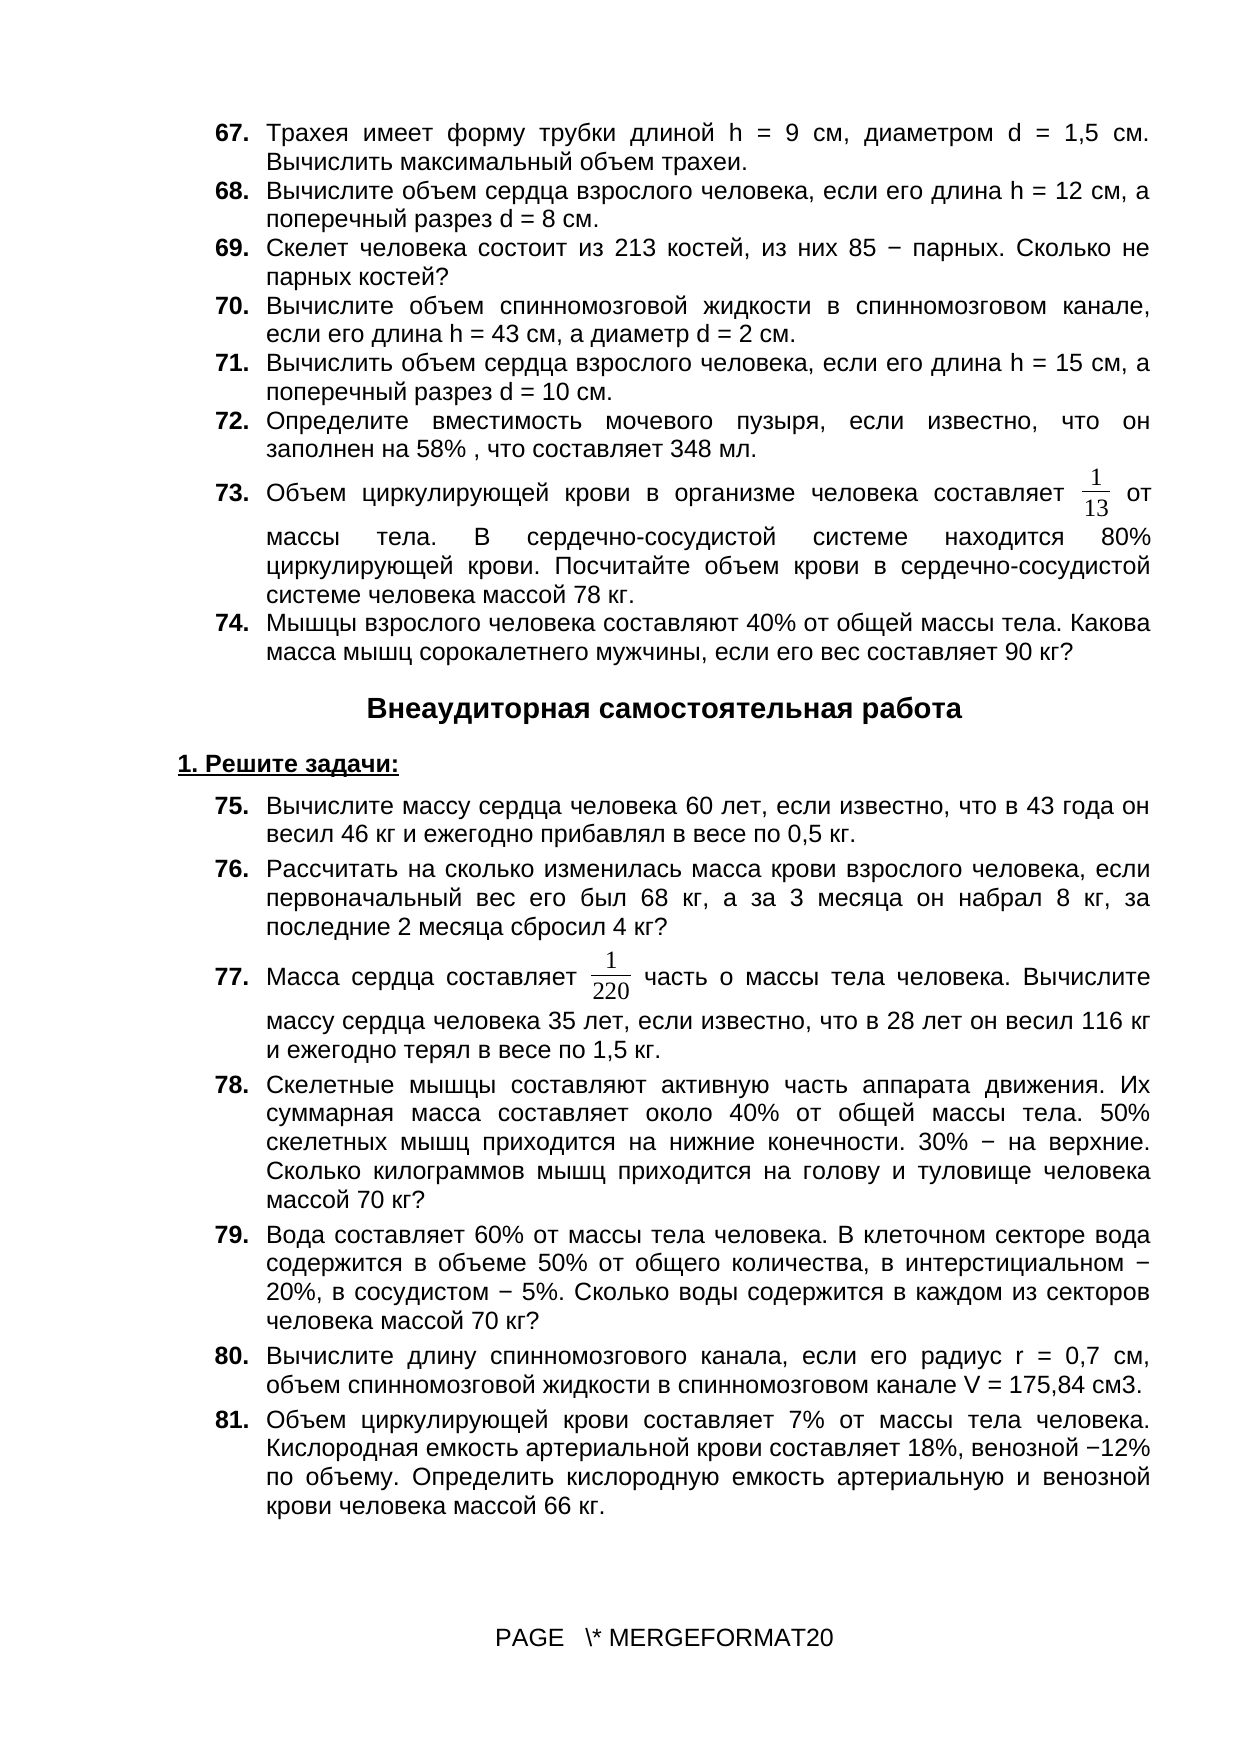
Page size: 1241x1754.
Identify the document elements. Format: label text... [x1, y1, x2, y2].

list Рассчитать на сколько изменилась масса крови взрослого человека, если первоначальный вес его был , а за 3 месяца он набрал , за последние 2 месяца сбросил ? [214, 854, 1152, 941]
list Вычислите массу сердца человека 60 лет, если известно, что в 43 года он весил и ежегодно прибавлял в весе по . [214, 791, 1152, 848]
list Мышцы взрослого человека составляют 40% от общей массы тела. Какова масса мышц сорокалетнего мужчины, если его вес составляет ? [215, 608, 1152, 666]
list Определите вместимость мочевого пузыря, если известно, что он заполнен на 58% , что составляет 348 мл. [215, 406, 1152, 463]
list Объем циркулирующей крови составляет 7% от массы тела человека. Кислородная емкость артериальной крови составляет 18%, венозной −12% по объему. Определить кислородную емкость артериальную и венозной крови человека массой . [215, 1404, 1152, 1519]
list Вычислите объем сердца взрослого человека, если его длина h = , а поперечный разрез d = . [215, 176, 1152, 233]
list Вычислите длину спинномозгового канала, если его радиус r = , объем спинномозговой жидкости в спинномозговом канале V = 175,84 см3. [214, 1341, 1152, 1398]
text 1. Решите задачи: [177, 749, 1152, 778]
list Скелетные мышцы составляют активную часть аппарата движения. Их суммарная масса составляет около 40% от общей массы тела. 50% скелетных мышц приходится на нижние конечности. 30% − на верхние. Сколько килограммов мышц приходится на голову и туловище человека массой ? [214, 1069, 1152, 1213]
list Вычислить объем сердца взрослого человека, если его длина h = , а поперечный разрез d = . [215, 348, 1152, 406]
list Трахея имеет форму трубки длиной h = , диаметром d = . Вычислить максимальный объем трахеи. [215, 118, 1152, 176]
list Вычислите объем спинномозговой жидкости в спинномозговом канале, если его длина h = , а диаметр d = . [215, 291, 1152, 348]
subtitle Внеаудиторная самостоятельная работа [177, 691, 1152, 724]
list Скелет человека состоит из 213 костей, из них 85 − парных. Сколько не парных костей? [215, 233, 1152, 291]
list Объем циркулирующей крови в организме человека составляет от массы тела. В сердечно-сосудистой системе находится 80% циркулирующей крови. Посчитайте объем крови в сердечно-сосудистой системе человека массой . [215, 463, 1152, 608]
list Масса сердца составляет часть о массы тела человека. Вычислите массу сердца человека 35 лет, если известно, что в 28 лет он весил и ежегодно терял в весе по . [214, 947, 1152, 1063]
list Вода составляет 60% от массы тела человека. В клеточном секторе вода содержится в объеме 50% от общего количества, в интерстициальном − 20%, в сосудистом − 5%. Сколько воды содержится в каждом из секторов человека массой ? [214, 1219, 1152, 1334]
